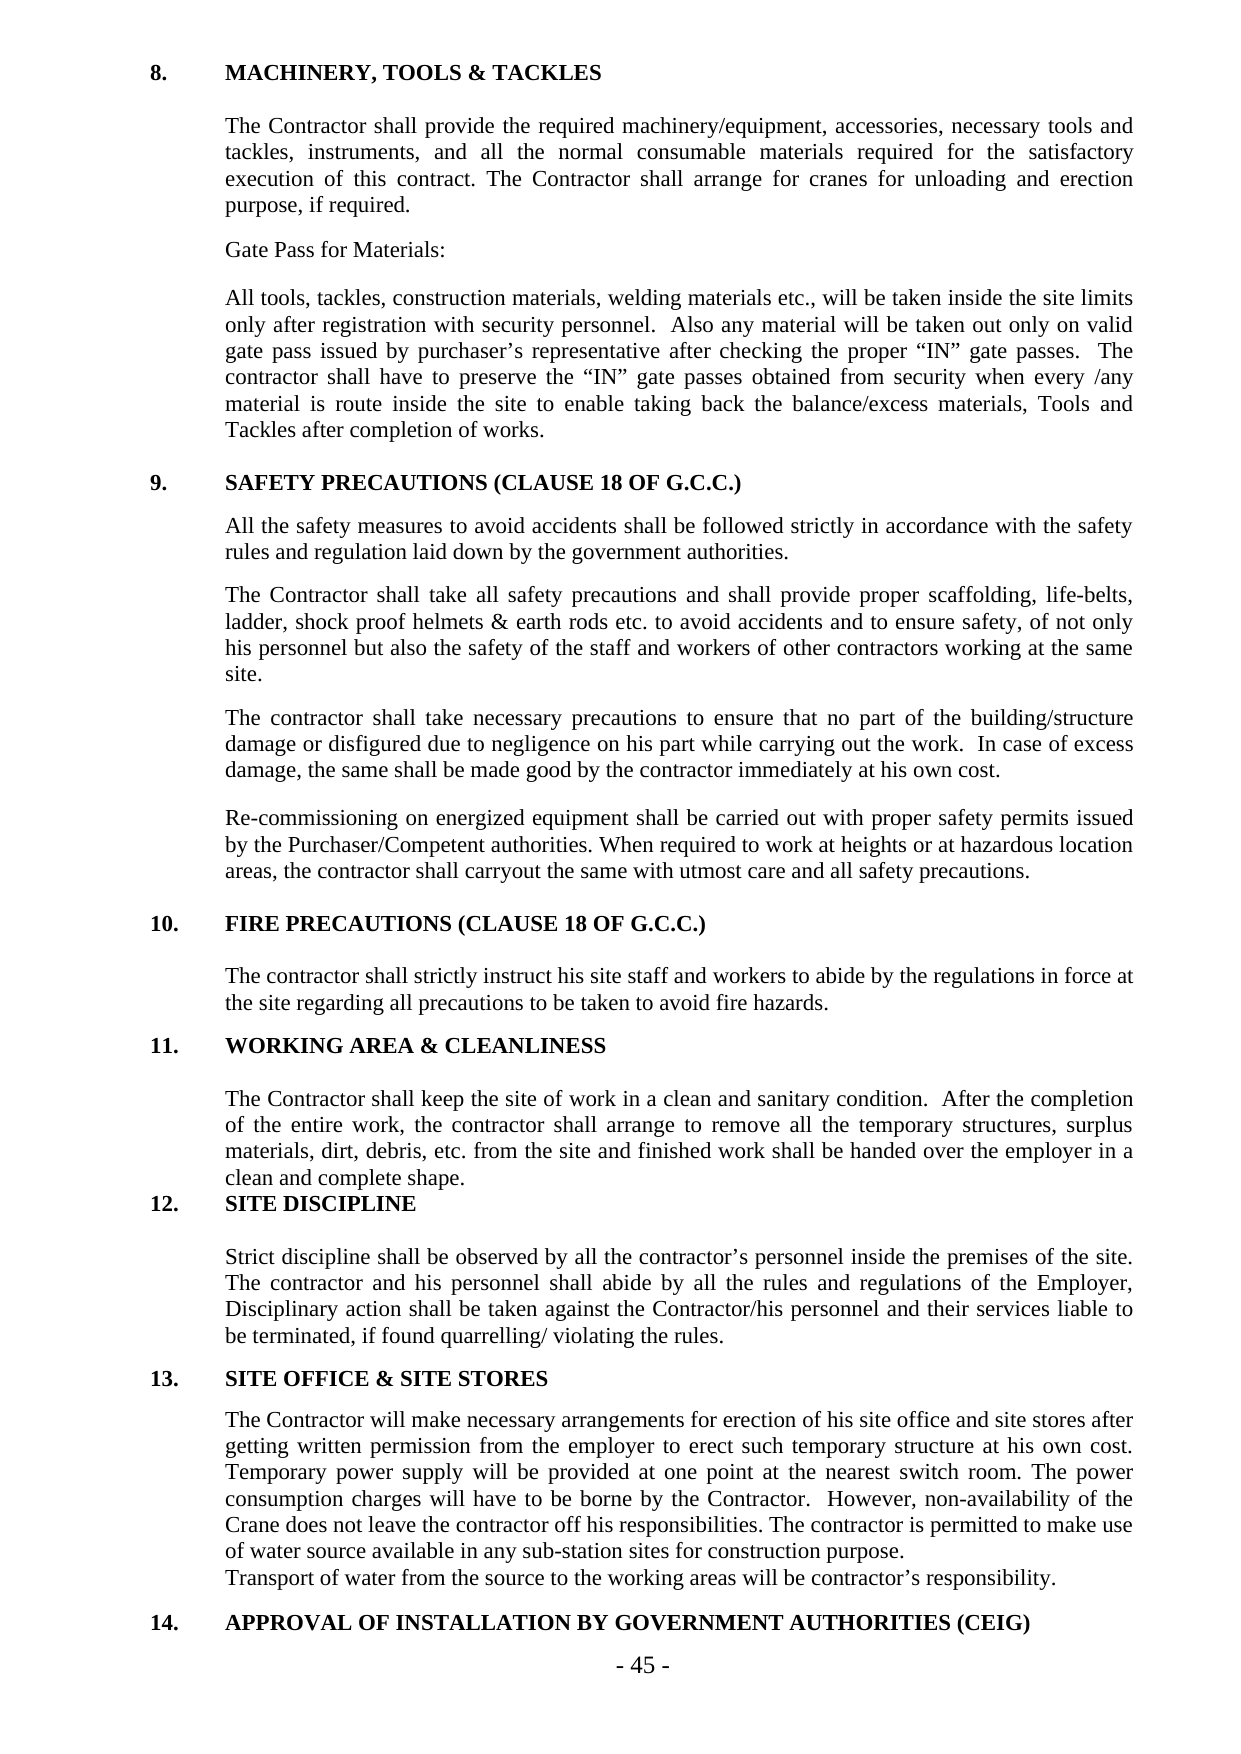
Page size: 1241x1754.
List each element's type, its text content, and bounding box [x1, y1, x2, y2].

list APPROVAL OF INSTALLATION BY GOVERNMENT AUTHORITIES (CEIG) [150, 1609, 1135, 1636]
text for Materials: [225, 236, 1135, 263]
list SITE DISCIPLINE [150, 1190, 1135, 1216]
text All the safety measures to avoid accidents shall be followed strictly in accordance with the safety rules and regulation laid down by the government authorities. [225, 512, 1135, 565]
text All tools, tackles, construction materials, welding materials etc., will be taken inside the site limits only after registration with security personnel. Also any material will be taken out only on valid gate pass issued by purchaser’s representative after checking the proper “IN” gate passes. The contractor shall have to preserve the “IN” gate passes obtained from security when every /any material is route inside the site to enable taking back the balance/excess materials, Tools and Tackles after completion of works. [225, 284, 1135, 442]
text The contractor shall strictly instruct his site staff and workers to abide by the regulations in force at the site regarding all precautions to be taken to avoid fire hazards. [225, 962, 1135, 1015]
text Transport of water from the source to the working areas will be contractor’s responsibility. [225, 1564, 1135, 1590]
text The Contractor shall take all safety precautions and shall provide proper scaffolding, life-belts, ladder, shock proof helmets & earth rods etc. to avoid accidents and to ensure safety, of not only his personnel but also the safety of the staff and workers of other contractors working at the same site. [225, 581, 1135, 687]
text The Contractor shall keep the site of work in a clean and sanitary condition. After the completion of the entire work, the contractor shall arrange to remove all the temporary structures, surplus materials, dirt, debris, etc. from the site and finished work shall be handed over the employer in a clean and complete shape. [225, 1084, 1135, 1190]
list MACHINERY, TOOLS & TACKLES [150, 59, 1135, 86]
list SAFETY PRECAUTIONS (CLAUSE 18 OF G.C.C.) [150, 469, 1135, 495]
list WORKING AREA & CLEANLINESS [150, 1032, 1135, 1058]
text The Contractor shall provide the required machinery/equipment, accessories, necessary tools and tackles, instruments, and all the normal consumable materials required for the satisfactory execution of this contract. The Contractor shall arrange for cranes for unloading and erection purpose, if required. [225, 112, 1135, 217]
text The contractor shall take necessary precautions to ensure that no part of the building/structure damage or disfigured due to negligence on his part while carrying out the work. In case of excess damage, the same shall be made good by the contractor immediately at his own cost. [225, 704, 1135, 783]
text Strict discipline shall be observed by all the contractor’s personnel inside the premises of the site. The contractor and his personnel shall abide by all the rules and regulations of the Employer, Disciplinary action shall be taken against the Contractor/his personnel and their services liable to be terminated, if found quarrelling/ violating the rules. [225, 1243, 1135, 1348]
list FIRE PRECAUTIONS (CLAUSE 18 OF G.C.C.) [150, 910, 1135, 936]
text The Contractor will make necessary arrangements for erection of his site office and site stores after getting written permission from the employer to erect such temporary structure at his own cost. Temporary power supply will be provided at one point at the nearest switch room. The power consumption charges will have to be borne by the Contractor. However, non-availability of the Crane does not leave the contractor off his responsibilities. The contractor is permitted to make use of water source available in any sub-station sites for construction purpose. [225, 1406, 1135, 1564]
text Re-commissioning on energized equipment shall be carried out with proper safety permits issued by the Purchaser/Competent authorities. When required to work at heights or at hazardous location areas, the contractor shall carryout the same with utmost care and all safety precautions. [225, 804, 1135, 883]
list SITE OFFICE & SITE STORES [150, 1365, 1135, 1391]
